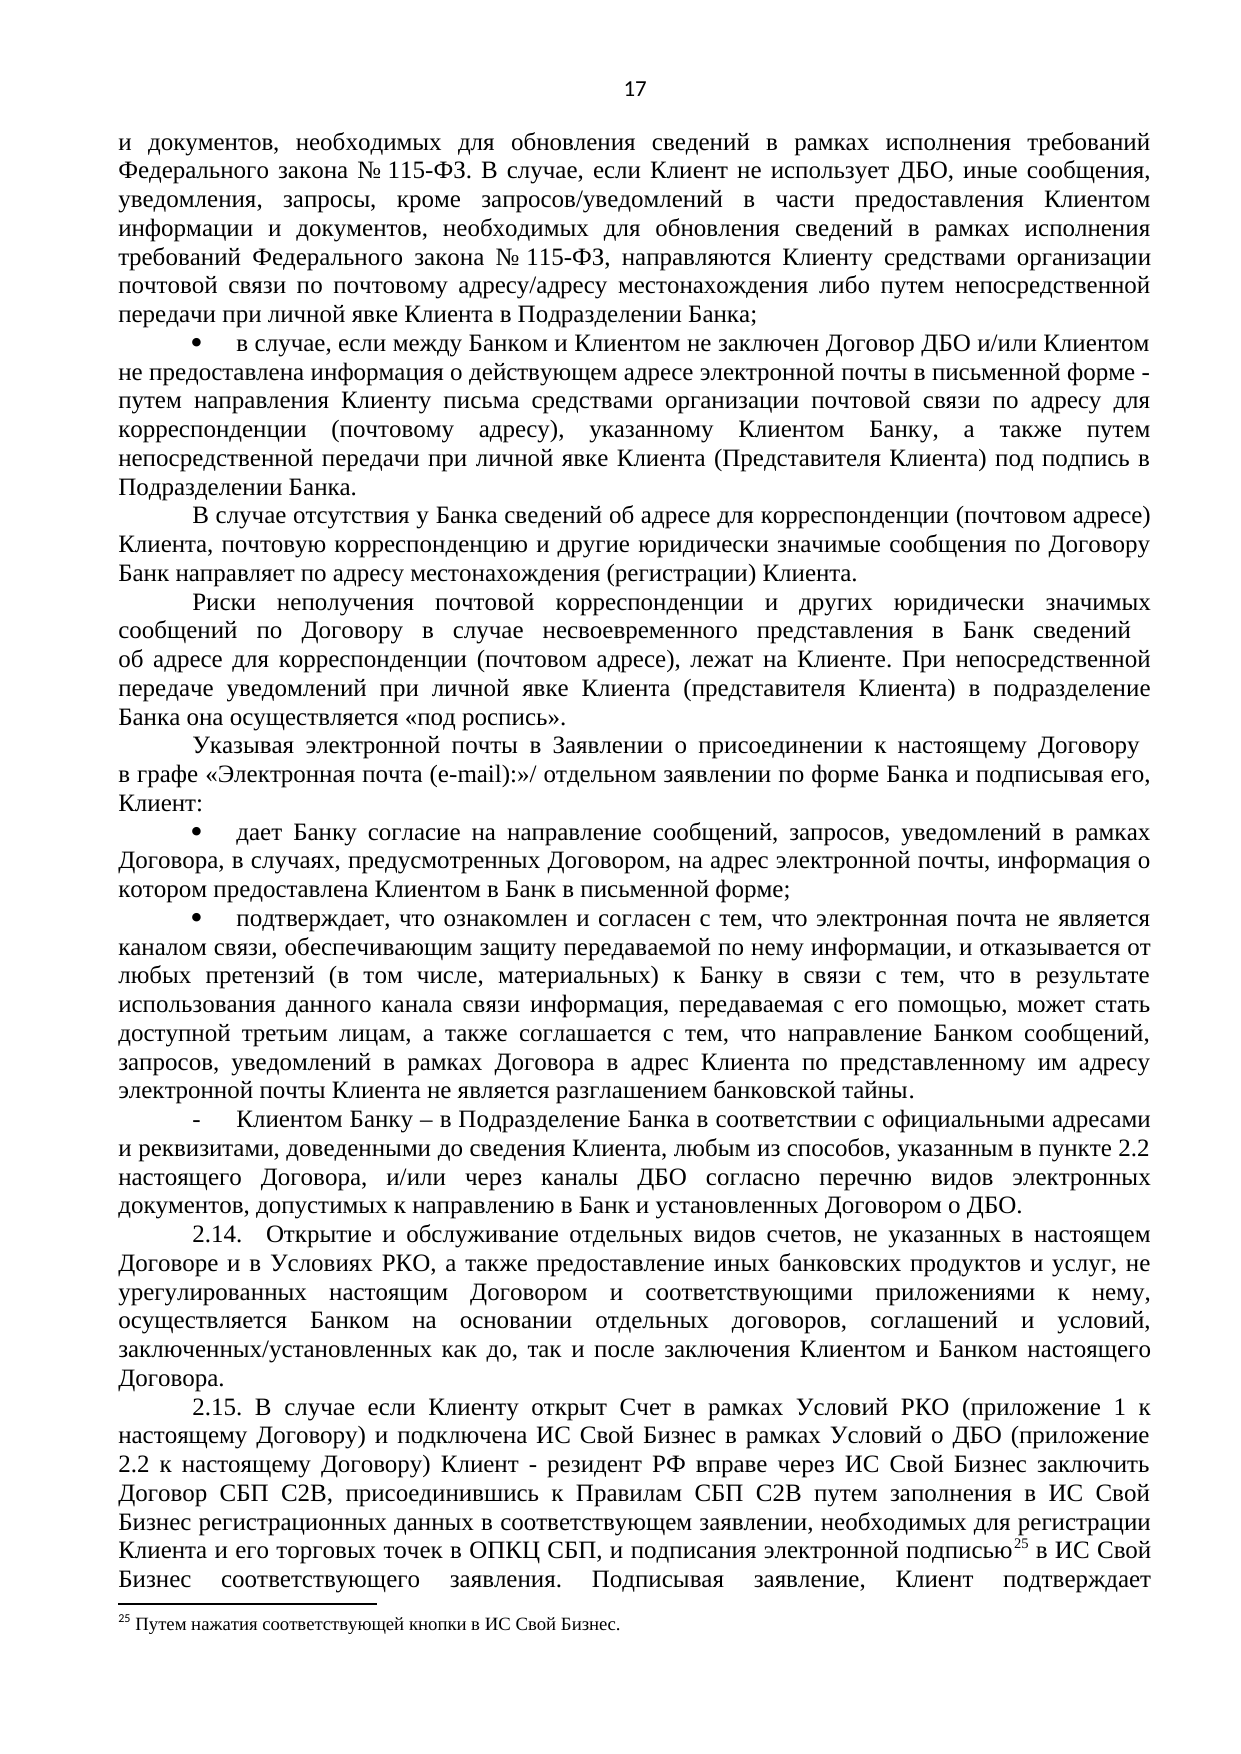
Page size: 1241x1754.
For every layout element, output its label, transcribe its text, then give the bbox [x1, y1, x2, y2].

list в случае, если между Банком и Клиентом не заключен Договор ДБО и/или Клиентом не предоставлена информация о действующем адресе электронной почты в письменной форме - путем направления Клиенту письма средствами организации почтовой связи по адресу для корреспонденции (почтовому адресу), указанному Клиентом Банку, а также путем непосредственной передачи при личной явке Клиента (Представителя Клиента) под подпись в Подразделении Банка. [118, 328, 1152, 500]
list подтверждает, что ознакомлен и согласен с тем, что электронная почта не является каналом связи, обеспечивающим защиту передаваемой по нему информации, и отказывается от любых претензий (в том числе, материальных) к Банку в связи с тем, что в результате использования данного канала связи информация, передаваемая с его помощью, может стать доступной третьим лицам, а также соглашается с тем, что направление Банком сообщений, запросов, уведомлений в рамках Договора в адрес Клиента по представленному им адресу электронной почты Клиента не является разглашением банковской тайны. [118, 903, 1152, 1104]
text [118, 1392, 1152, 1593]
text - Клиентом Банку – в Подразделение Банка в соответствии с официальными адресами и реквизитами, доведенными до сведения Клиента, любым из способов, указанным в пункте 2.2 настоящего Договора, и/или через каналы ДБО согласно перечню видов электронных документов, допустимых к направлению в Банк и установленных Договором о ДБО. [118, 1104, 1152, 1219]
list дает Банку согласие на направление сообщений, запросов, уведомлений в рамках Договора, в случаях, предусмотренных Договором, на адрес электронной почты, информация о котором предоставлена Клиентом в Банк в письменной форме; [118, 817, 1152, 903]
text Указывая электронной почты в Заявлении о присоединении к настоящему Договору в графе «Электронная почта (e-mail):»/ отдельном заявлении по форме Банка и подписывая его, Клиент: [118, 730, 1152, 817]
text В случае отсутствия у Банка сведений об адресе для корреспонденции (почтовом адресе) Клиента, почтовую корреспонденцию и другие юридически значимые сообщения по Договору Банк направляет по адресу местонахождения (регистрации) Клиента. [118, 500, 1152, 587]
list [118, 127, 1152, 328]
text Риски неполучения почтовой корреспонденции и других юридически значимых сообщений по Договору в случае несвоевременного представления в Банк сведений об адресе для корреспонденции (почтовом адресе), лежат на Клиенте. При непосредственной передаче уведомлений при личной явке Клиента (представителя Клиента) в подразделение Банка она осуществляется «под роспись». [118, 587, 1152, 730]
text 2.14. Открытие и обслуживание отдельных видов счетов, не указанных в настоящем Договоре и в Условиях РКО, а также предоставление иных банковских продуктов и услуг, не урегулированных настоящим Договором и соответствующими приложениями к нему, осуществляется Банком на основании отдельных договоров, соглашений и условий, заключенных/установленных как до, так и после заключения Клиентом и Банком настоящего Договора. [118, 1219, 1152, 1392]
